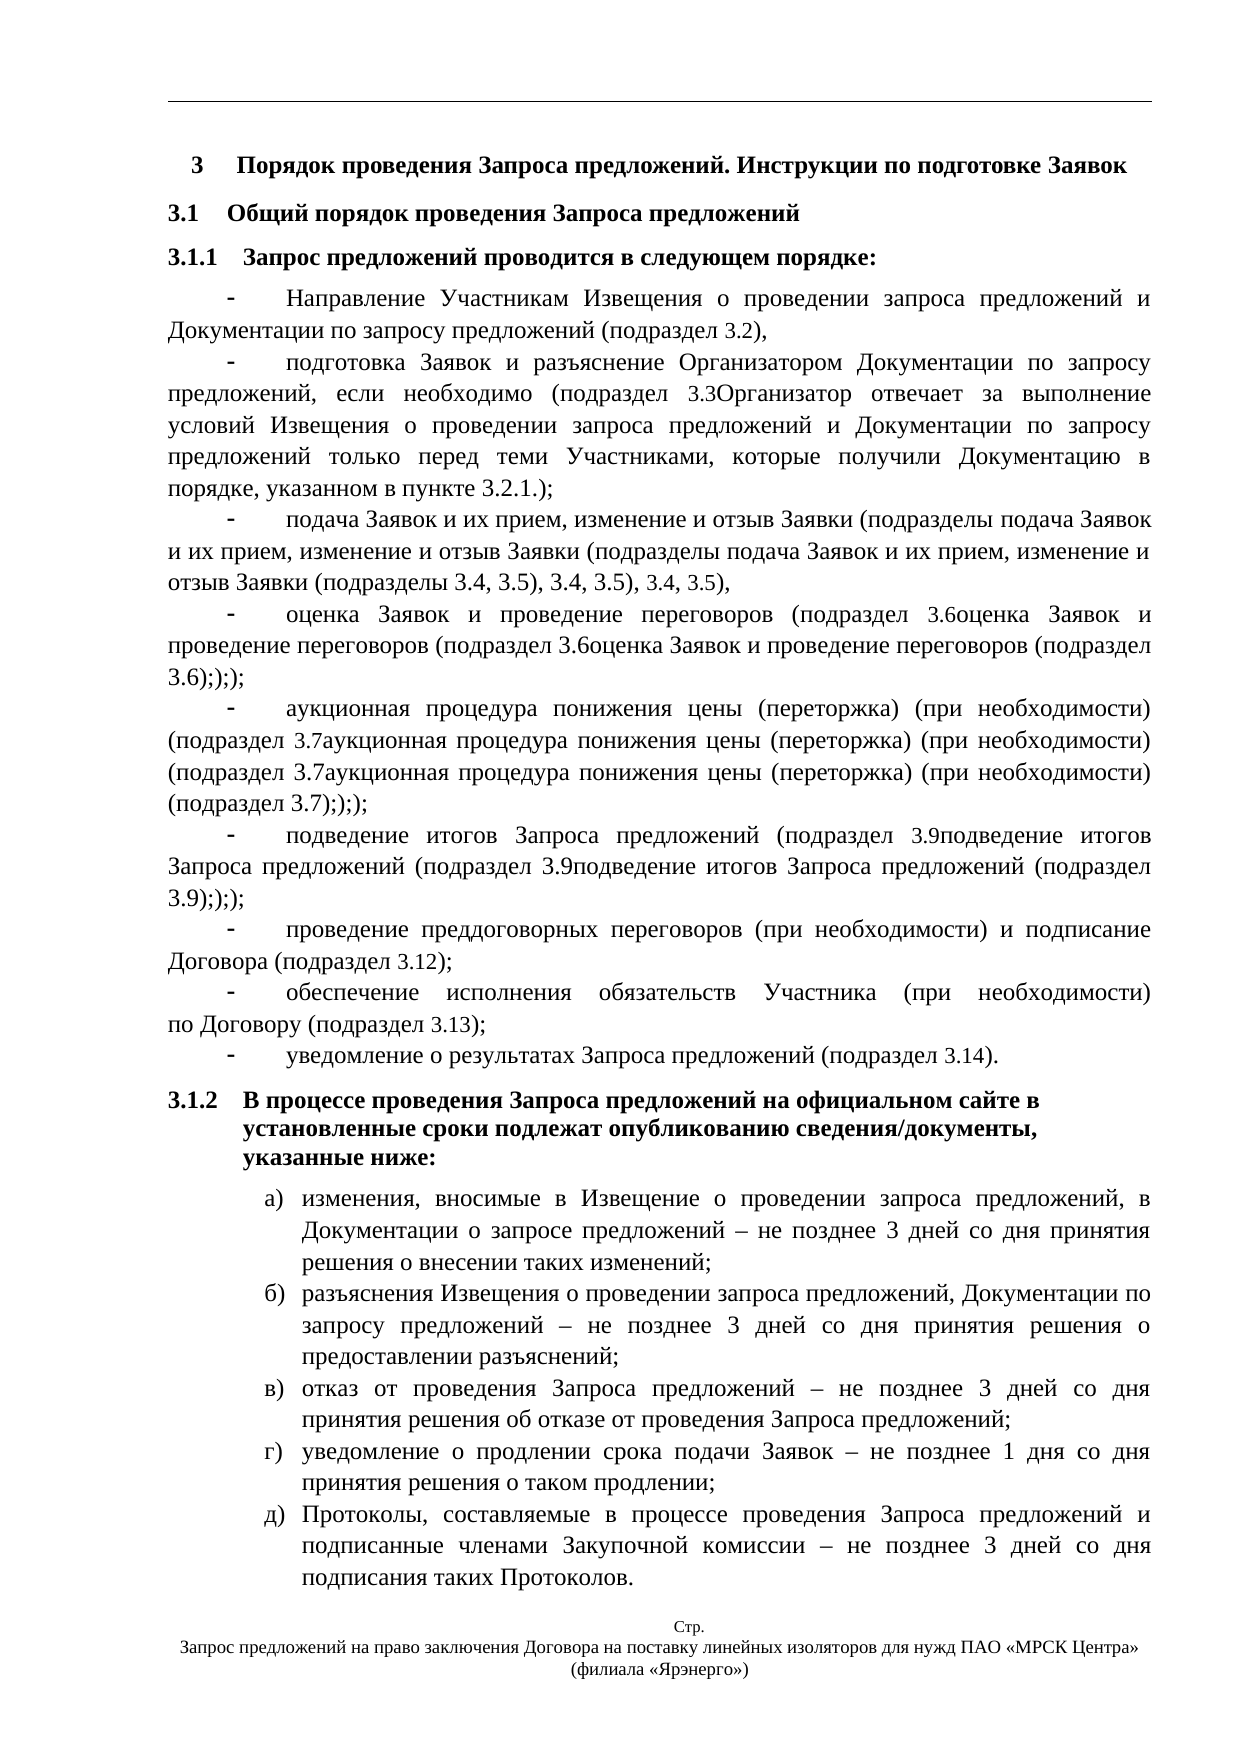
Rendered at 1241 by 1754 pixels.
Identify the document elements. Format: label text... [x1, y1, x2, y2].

list изменения, вносимые в Извещение о проведении запроса предложений, в Документации о запросе предложений – не позднее 3 дней со дня принятия решения о внесении таких изменений; [264, 1183, 1152, 1275]
list уведомление о продлении срока подачи Заявок – не позднее 1 дня со дня принятия решения о таком продлении; [264, 1436, 1152, 1496]
list аукционная процедура понижения цены (переторжка) (при необходимости) (подраздел 3.7); [168, 693, 1152, 817]
list Направление Участникам Извещения о проведении запроса предложений и Документации по запросу предложений (подраздел 3.2), [168, 283, 1152, 344]
list подведение итогов Запроса предложений (подраздел 3.9); [168, 820, 1152, 912]
subtitle Порядок проведения Запроса предложений. Инструкции по подготовке Заявок [166, 150, 1152, 179]
subtitle В процессе проведения Запроса предложений на официальном сайте в установленные сроки подлежат опубликованию сведения/документы, указанные ниже: [168, 1085, 1152, 1171]
list проведение преддоговорных переговоров (при необходимости) и подписание Договора (подраздел 3.12); [168, 914, 1152, 975]
list разъяснения Извещения о проведении запроса предложений, Документации по запросу предложений – не позднее 3 дней со дня принятия решения о предоставлении разъяснений; [264, 1278, 1152, 1370]
list Протоколы, составляемые в процессе проведения Запроса предложений и подписанные членами Закупочной комиссии – не позднее 3 дней со дня подписания таких Протоколов. [264, 1499, 1152, 1591]
subtitle Запрос предложений проводится в следующем порядке: [168, 242, 1152, 271]
list отказ от проведения Запроса предложений – не позднее 3 дней со дня принятия решения об отказе от проведения Запроса предложений; [264, 1373, 1152, 1433]
list подача Заявок и их прием, изменение и отзыв Заявки (подразделы 3.4, 3.5), [168, 504, 1152, 596]
subtitle Общий порядок проведения Запроса предложений [168, 198, 1152, 227]
list обеспечение исполнения обязательств Участника (при необходимости) по Договору (подраздел 3.13); [168, 977, 1152, 1038]
list оценка Заявок и проведение переговоров (подраздел 3.6); [168, 599, 1152, 691]
list подготовка Заявок и разъяснение Организатором Документации по запросу предложений, если необходимо (подраздел 3.3); [168, 347, 1152, 502]
list уведомление о результатах Запроса предложений (подраздел 3.14). [168, 1041, 1152, 1069]
